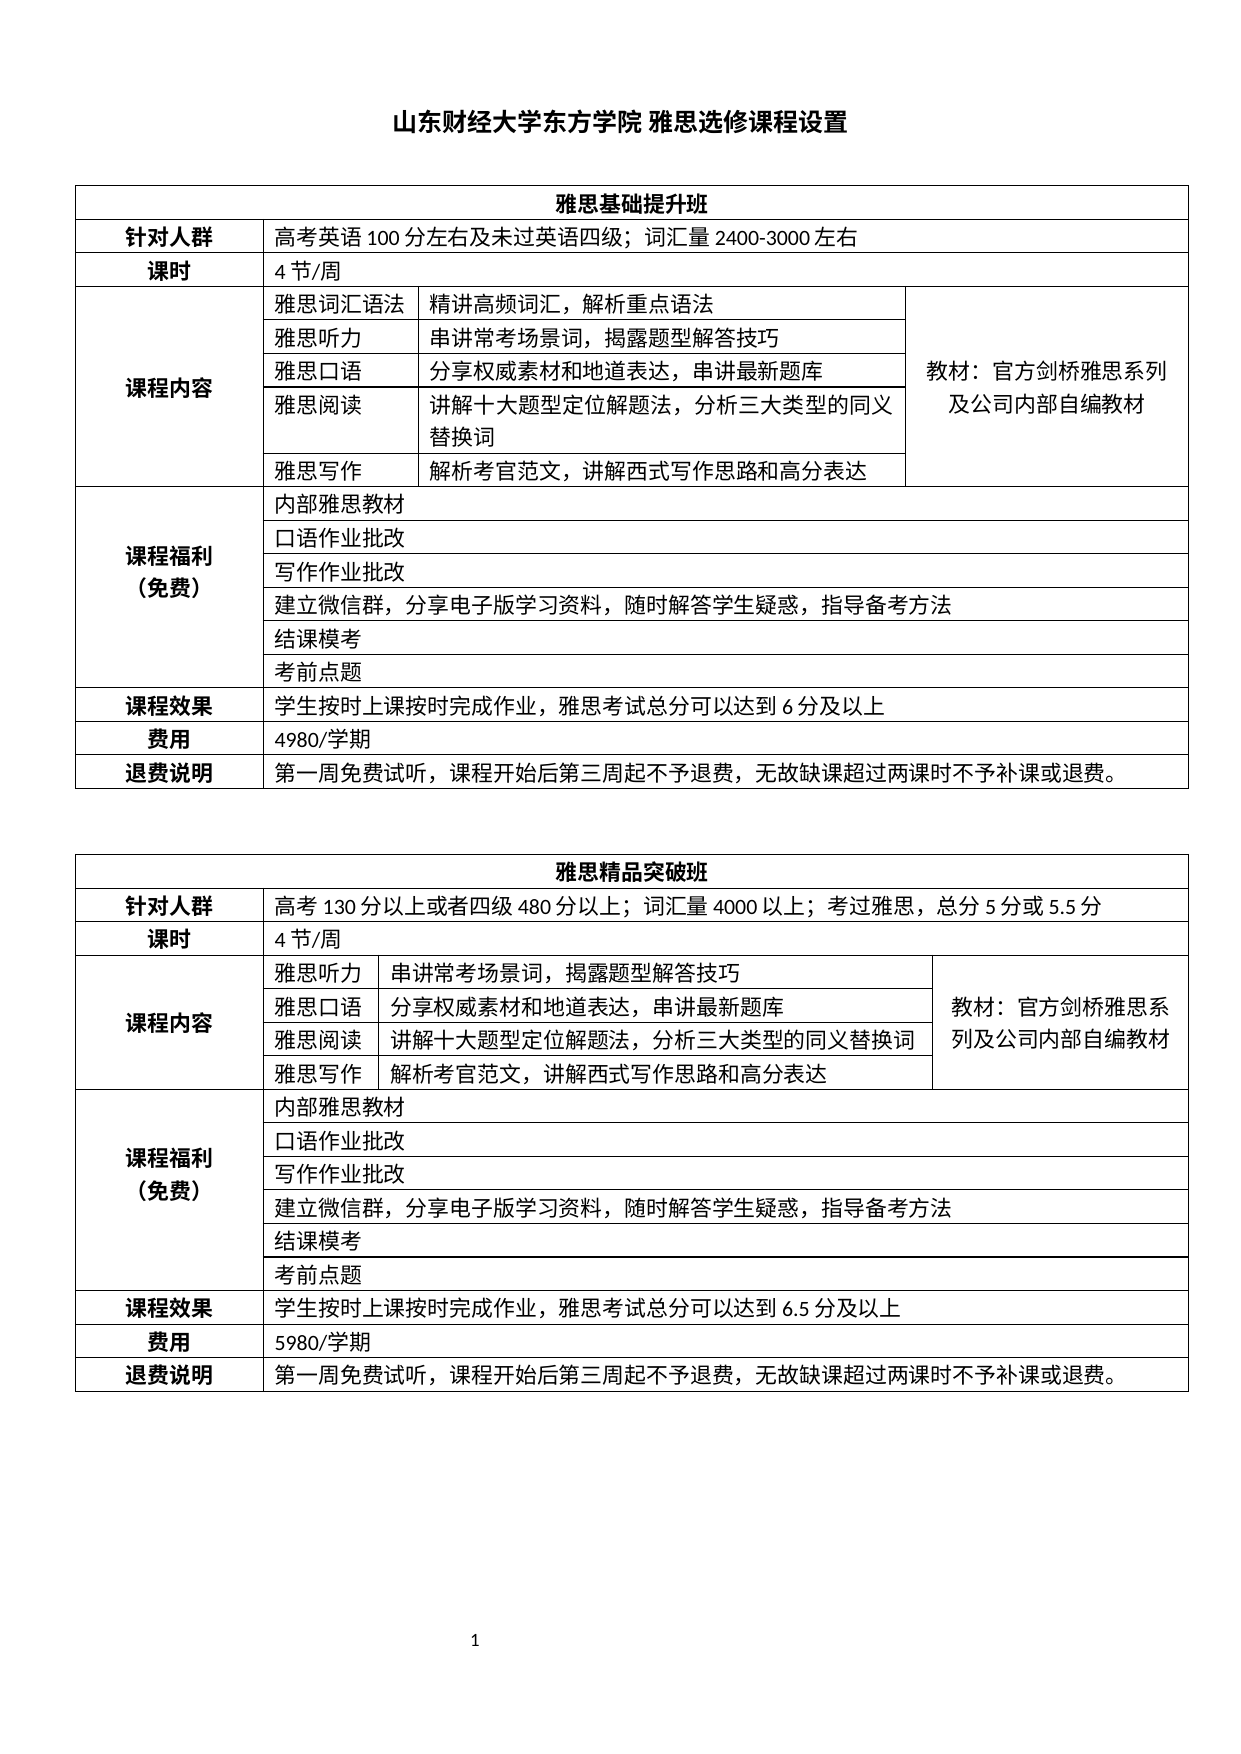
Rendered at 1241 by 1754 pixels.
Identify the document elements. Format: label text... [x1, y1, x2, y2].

table_cell 雅思听力 [264, 320, 418, 353]
text 山东财经大学东方学院 雅思选修课程设置 [75, 88, 1165, 153]
table_cell 结课模考 [264, 621, 1188, 654]
table_cell 课程福利 （免费） [76, 487, 263, 687]
table_cell 课时 [76, 922, 263, 954]
table_cell 雅思写作 [264, 1056, 378, 1089]
table_cell 课时 [76, 253, 263, 286]
table_cell 费用 [76, 722, 263, 754]
table_cell 4节/周 [264, 253, 1188, 286]
table_cell 教材：官方剑桥雅思系列及公司内部自编教材 [906, 287, 1188, 486]
table_cell 结课模考 [264, 1224, 1188, 1256]
table_cell 考前点题 [264, 1258, 1188, 1290]
table_cell 口语作业批改 [264, 1123, 1188, 1156]
table_cell 雅思阅读 [264, 1023, 378, 1055]
table_cell 串讲常考场景词，揭露题型解答技巧 [419, 320, 905, 353]
table_cell 第一周免费试听，课程开始后第三周起不予退费，无故缺课超过两课时不予补课或退费。 [264, 755, 1188, 788]
table_cell 课程内容 [76, 287, 263, 486]
table_cell 第一周免费试听，课程开始后第三周起不予退费，无故缺课超过两课时不予补课或退费。 [264, 1358, 1188, 1391]
table_cell 建立微信群，分享电子版学习资料，随时解答学生疑惑，指导备考方法 [264, 1190, 1188, 1223]
table_cell 针对人群 [76, 220, 263, 252]
table_cell 讲解十大题型定位解题法，分析三大类型的同义替换词 [379, 1023, 932, 1055]
table_cell 解析考官范文，讲解西式写作思路和高分表达 [379, 1056, 932, 1089]
table_cell 雅思词汇语法 [264, 287, 418, 319]
table_cell 4980/学期 [264, 722, 1188, 754]
table_cell 课程内容 [76, 956, 263, 1089]
table_cell 费用 [76, 1325, 263, 1357]
table_cell 课程效果 [76, 688, 263, 721]
table_cell 高考130分以上或者四级480分以上；词汇量4000以上；考过雅思，总分5分或5.5分 [264, 889, 1188, 921]
table_cell 写作作业批改 [264, 1157, 1188, 1189]
table_cell 雅思口语 [264, 989, 378, 1022]
table_cell 高考英语100分左右及未过英语四级；词汇量2400-3000左右 [264, 220, 1188, 252]
table_cell 雅思听力 [264, 956, 378, 988]
table_cell 雅思写作 [264, 454, 418, 486]
table_cell 串讲常考场景词，揭露题型解答技巧 [379, 956, 932, 988]
table_cell 口语作业批改 [264, 521, 1188, 553]
table_cell 精讲高频词汇，解析重点语法 [419, 287, 905, 319]
table_cell 4节/周 [264, 922, 1188, 954]
table_cell 学生按时上课按时完成作业，雅思考试总分可以达到6.5分及以上 [264, 1291, 1188, 1323]
table_cell 解析考官范文，讲解西式写作思路和高分表达 [419, 454, 905, 486]
table_cell 考前点题 [264, 655, 1188, 687]
table_cell 退费说明 [76, 755, 263, 788]
table_cell 课程效果 [76, 1291, 263, 1323]
table_cell 内部雅思教材 [264, 487, 1188, 519]
table_cell 5980/学期 [264, 1325, 1188, 1357]
table_cell 建立微信群，分享电子版学习资料，随时解答学生疑惑，指导备考方法 [264, 588, 1188, 620]
table_cell 课程福利 （免费） [76, 1090, 263, 1290]
table_cell 退费说明 [76, 1358, 263, 1391]
table_cell 写作作业批改 [264, 554, 1188, 587]
table_cell 学生按时上课按时完成作业，雅思考试总分可以达到6分及以上 [264, 688, 1188, 721]
table_cell 针对人群 [76, 889, 263, 921]
table_cell 教材：官方剑桥雅思系列及公司内部自编教材 [933, 956, 1188, 1089]
table_cell 内部雅思教材 [264, 1090, 1188, 1122]
table_cell 分享权威素材和地道表达，串讲最新题库 [379, 989, 932, 1022]
table_header 雅思基础提升班 [76, 186, 1188, 219]
table_cell 分享权威素材和地道表达，串讲最新题库 [419, 354, 905, 386]
table_cell 讲解十大题型定位解题法，分析三大类型的同义替换词 [419, 388, 905, 452]
table_cell 雅思口语 [264, 354, 418, 386]
table_header 雅思精品突破班 [76, 855, 1188, 887]
table_cell 雅思阅读 [264, 388, 418, 452]
